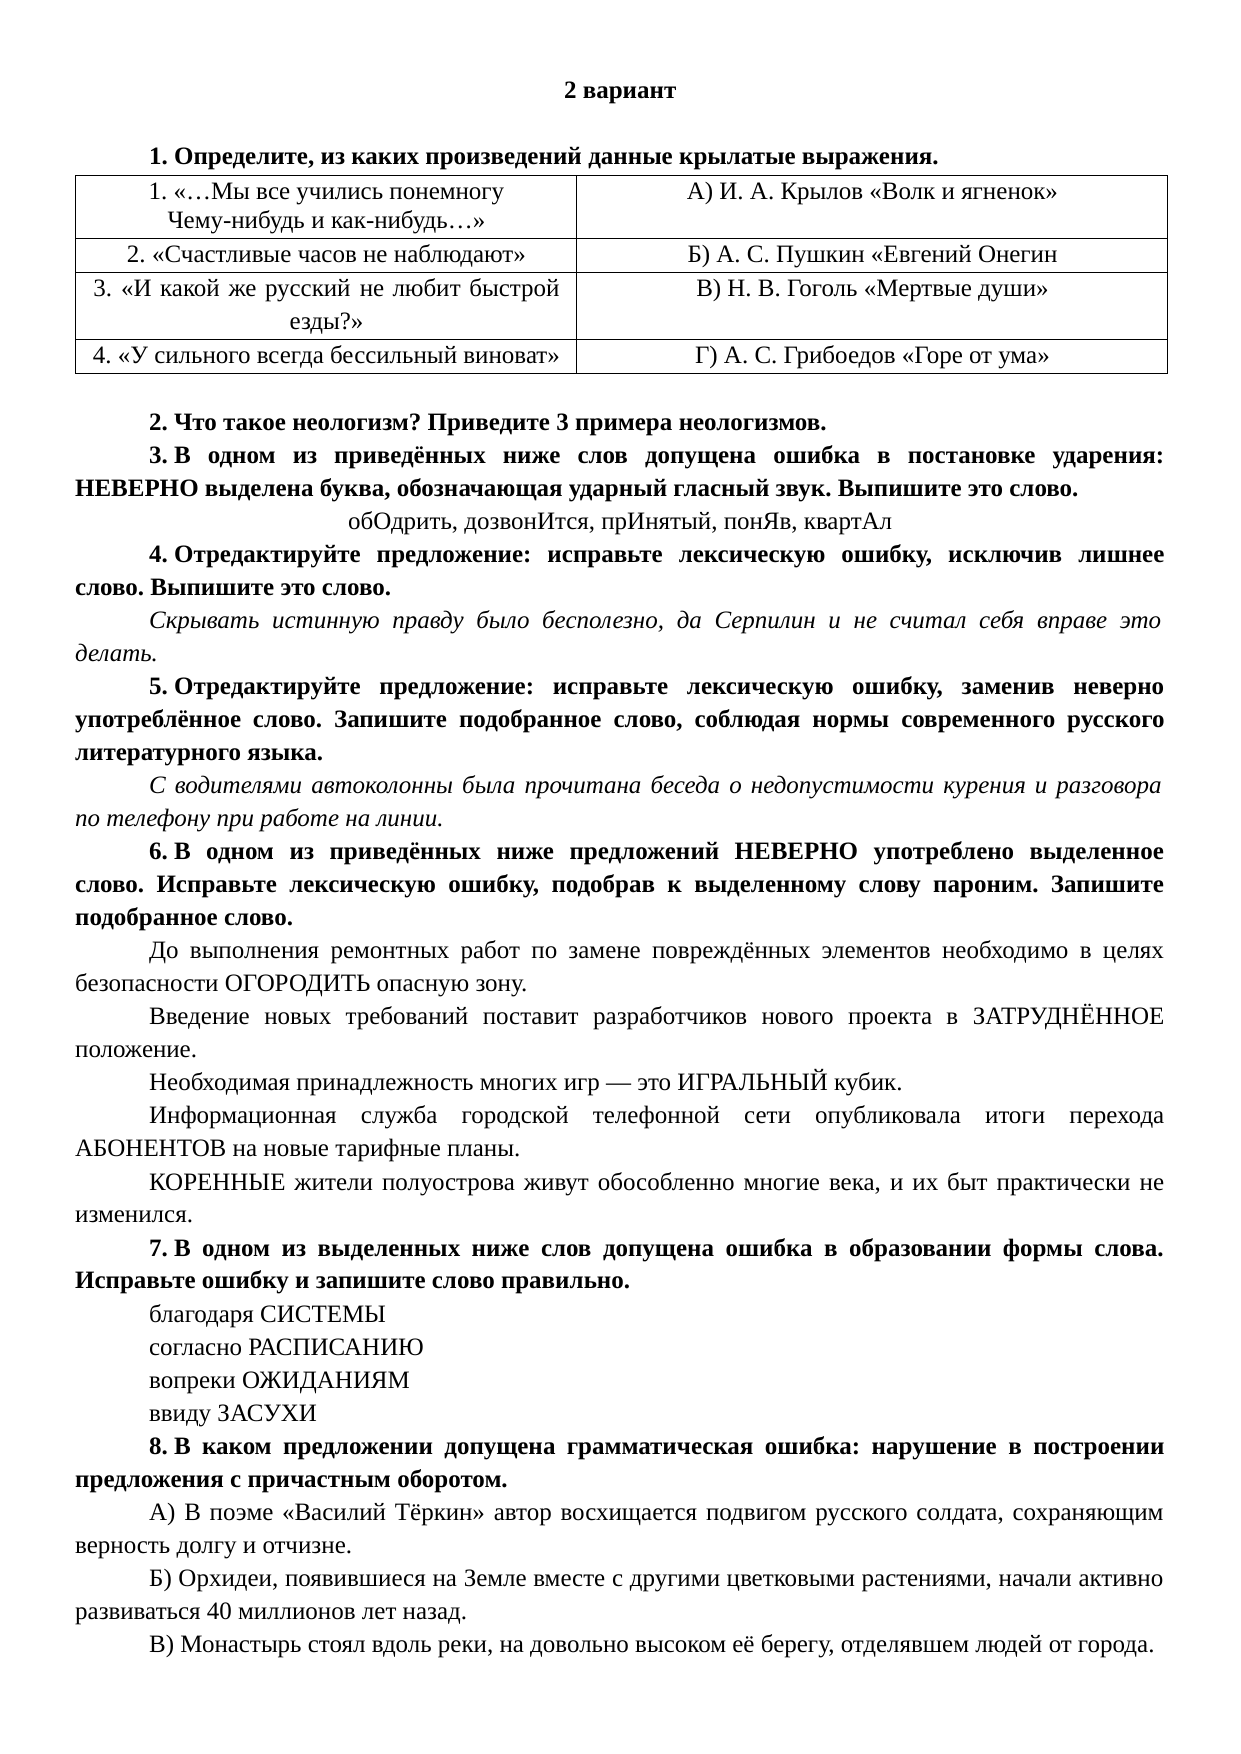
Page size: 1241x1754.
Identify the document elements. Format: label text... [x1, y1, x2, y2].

text Б) Орхидеи, появившиеся на Земле вместе с другими цветковыми растениями, начали активно развиваться 40 миллионов лет назад. [75, 1563, 1165, 1624]
text До выполнения ремонтных работ по замене повреждённых элементов необходимо в целях безопасности ОГОРОДИТЬ опасную зону. [75, 935, 1165, 997]
text Информационная служба городской телефонной сети опубликовала итоги перехода АБОНЕНТОВ на новые тарифные планы. [75, 1101, 1165, 1162]
table_cell 4. «У сильного всегда бессильный виноват» [76, 340, 576, 373]
table_header А) И. А. Крылов «Волк и ягненок» [577, 176, 1167, 238]
text КОРЕННЫЕ жители полуострова живут обособленно многие века, и их быт практически не изменился. [75, 1167, 1165, 1228]
text Необходимая принадлежность многих игр — это ИГРАЛЬНЫЙ кубик. [75, 1067, 1165, 1096]
text 5. Отредактируйте предложение: исправьте лексическую ошибку, заменив неверно употреблённое слово. Запишите подобранное слово, соблюдая нормы современного русского литературного языка. [75, 671, 1165, 766]
text согласно РАСПИСАНИЮ [75, 1332, 1165, 1360]
text 6. В одном из приведённых ниже предложений НЕВЕРНО употреблено выделенное слово. Исправьте лексическую ошибку, подобрав к выделенному слову пароним. Запишите подобранное слово. [75, 836, 1165, 931]
text 3. В одном из приведённых ниже слов допущена ошибка в постановке ударения: НЕВЕРНО выделена буква, обозначающая ударный гласный звук. Выпишите это слово. [75, 440, 1165, 502]
text В) Монастырь стоял вдоль реки, на довольно высоком её берегу, отделявшем людей от города. [75, 1629, 1165, 1658]
table_cell В) Н. В. Гоголь «Мертвые души» [577, 273, 1167, 339]
text Введение новых требований поставит разработчиков нового проекта в ЗАТРУДНЁННОЕ положение. [75, 1001, 1165, 1063]
text 1. Определите, из каких произведений данные крылатые выражения. [75, 141, 1165, 170]
text ввиду ЗАСУХИ [75, 1398, 1165, 1426]
text 8. В каком предложении допущена грамматическая ошибка: нарушение в построении предложения с причастным оборотом. [75, 1431, 1165, 1492]
text Скрывать истинную правду было бесполезно, да Серпилин и не считал себя вправе это делать. [75, 605, 1165, 667]
table_cell 2. «Счастливые часов не наблюдают» [76, 239, 576, 272]
text обОдрить, дозвонИтся, прИнятый, понЯв, квартАл [75, 506, 1165, 535]
text благодаря СИСТЕМЫ [75, 1299, 1165, 1327]
table_cell 3. «И какой же русский не любит быстрой езды?» [76, 273, 576, 339]
text 2. Что такое неологизм? Приведите 3 примера неологизмов. [75, 407, 1165, 436]
text 2 вариант [75, 75, 1165, 104]
text 7. В одном из выделенных ниже слов допущена ошибка в образовании формы слова. Исправьте ошибку и запишите слово правильно. [75, 1233, 1165, 1294]
text А) В поэме «Василий Тёркин» автор восхищается подвигом русского солдата, сохраняющим верность долгу и отчизне. [75, 1497, 1165, 1558]
text С водителями автоколонны была прочитана беседа о недопустимости курения и разговора по телефону при работе на линии. [75, 770, 1165, 832]
table_cell Г) А. С. Грибоедов «Горе от ума» [577, 340, 1167, 373]
text 4. Отредактируйте предложение: исправьте лексическую ошибку, исключив лишнее слово. Выпишите это слово. [75, 539, 1165, 601]
text вопреки ОЖИДАНИЯМ [75, 1365, 1165, 1393]
table_cell Б) А. С. Пушкин «Евгений Онегин [577, 239, 1167, 272]
table_header 1. «…Мы все учились понемногу Чему-нибудь и как-нибудь…» [76, 176, 576, 238]
